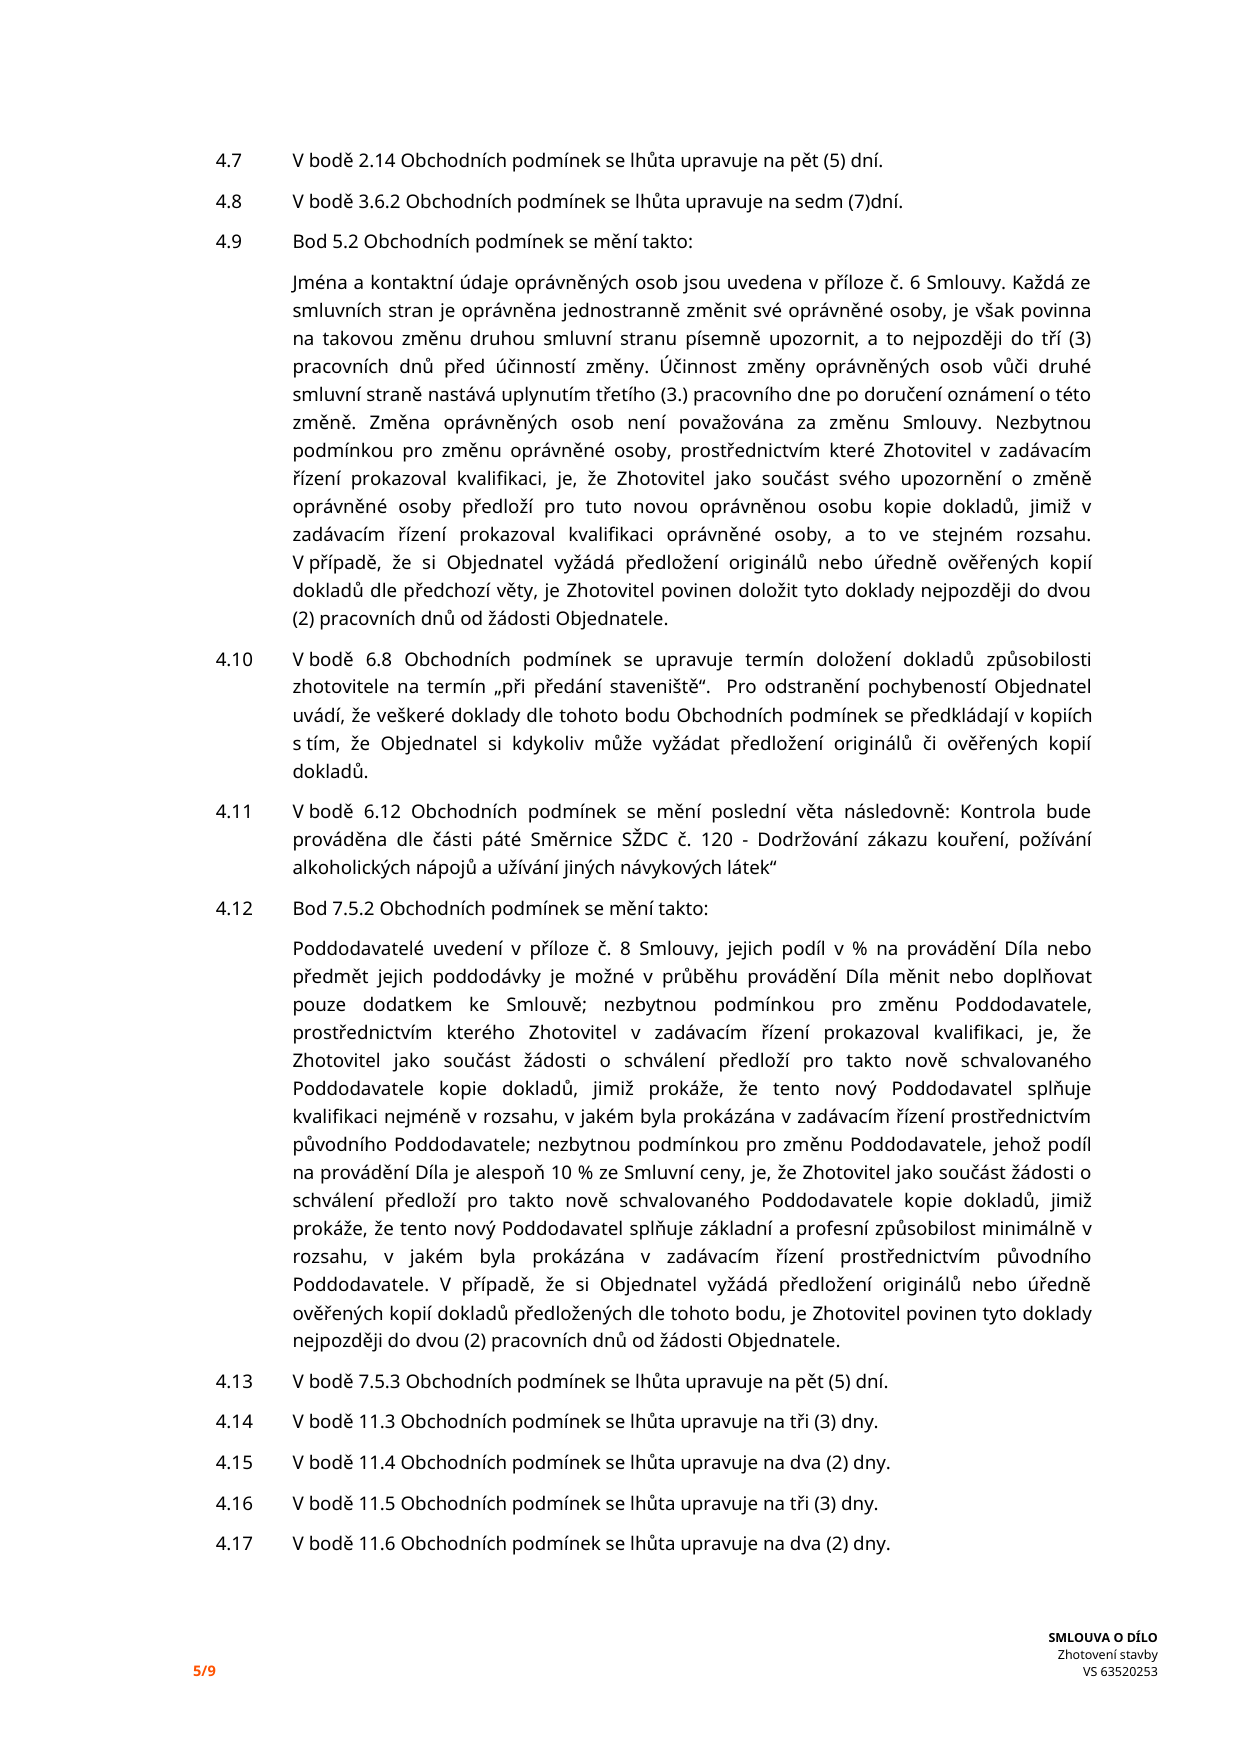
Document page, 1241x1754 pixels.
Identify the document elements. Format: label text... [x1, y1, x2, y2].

text V bodě 2.14 Obchodních podmínek se lhůta upravuje na pět (5) dní. [216, 147, 1093, 173]
text V bodě 7.5.3 Obchodních podmínek se lhůta upravuje na pět (5) dní. [216, 1368, 1093, 1394]
text Bod 5.2 Obchodních podmínek se mění takto: [216, 228, 1093, 254]
text V bodě 11.6 Obchodních podmínek se lhůta upravuje na dva (2) dny. [216, 1530, 1093, 1556]
text V bodě 11.5 Obchodních podmínek se lhůta upravuje na tři (3) dny. [216, 1490, 1093, 1515]
text V bodě 11.4 Obchodních podmínek se lhůta upravuje na dva (2) dny. [216, 1449, 1093, 1475]
text V bodě 11.3 Obchodních podmínek se lhůta upravuje na tři (3) dny. [216, 1409, 1093, 1434]
text Bod 7.5.2 Obchodních podmínek se mění takto: [216, 895, 1093, 921]
text V bodě 6.12 Obchodních podmínek se mění poslední věta následovně: Kontrola bude prováděna dle části páté Směrnice SŽDC č. 120 - Dodržování zákazu kouření, požívání alkoholických nápojů a užívání jiných návykových látek“ [216, 798, 1093, 880]
text V bodě 3.6.2 Obchodních podmínek se lhůta upravuje na sedm (7)dní. [216, 188, 1093, 213]
text V bodě 6.8 Obchodních podmínek se upravuje termín doložení dokladů způsobilosti zhotovitele na termín „při předání staveniště“. Pro odstranění pochybeností Objednatel uvádí, že veškeré doklady dle tohoto bodu Obchodních podmínek se předkládají v kopiích s tím, že Objednatel si kdykoliv může vyžádat předložení originálů či ověřených kopií dokladů. [216, 646, 1093, 783]
text Jména a kontaktní údaje oprávněných osob jsou uvedena v příloze č. 6 Smlouvy. Každá ze smluvních stran je oprávněna jednostranně změnit své oprávněné osoby, je však povinna na takovou změnu druhou smluvní stranu písemně upozornit, a to nejpozději do tří (3) pracovních dnů před účinností změny. Účinnost změny oprávněných osob vůči druhé smluvní straně nastává uplynutím třetího (3.) pracovního dne po doručení oznámení o této změně. Změna oprávněných osob není považována za změnu Smlouvy. Nezbytnou podmínkou pro změnu oprávněné osoby, prostřednictvím které Zhotovitel v zadávacím řízení prokazoval kvalifikaci, je, že Zhotovitel jako součást svého upozornění o změně oprávněné osoby předloží pro tuto novou oprávněnou osobu kopie dokladů, jimiž v zadávacím řízení prokazoval kvalifikaci oprávněné osoby, a to ve stejném rozsahu. V případě, že si Objednatel vyžádá předložení originálů nebo úředně ověřených kopií dokladů dle předchozí věty, je Zhotovitel povinen doložit tyto doklady nejpozději do dvou (2) pracovních dnů od žádosti Objednatele. [292, 269, 1093, 631]
text Poddodavatelé uvedení v příloze č. 8 Smlouvy, jejich podíl v % na provádění Díla nebo předmět jejich poddodávky je možné v průběhu provádění Díla měnit nebo doplňovat pouze dodatkem ke Smlouvě; nezbytnou podmínkou pro změnu Poddodavatele, prostřednictvím kterého Zhotovitel v zadávacím řízení prokazoval kvalifikaci, je, že Zhotovitel jako součást žádosti o schválení předloží pro takto nově schvalovaného Poddodavatele kopie dokladů, jimiž prokáže, že tento nový Poddodavatel splňuje kvalifikaci nejméně v rozsahu, v jakém byla prokázána v zadávacím řízení prostřednictvím původního Poddodavatele; nezbytnou podmínkou pro změnu Poddodavatele, jehož podíl na provádění Díla je alespoň 10 % ze Smluvní ceny, je, že Zhotovitel jako součást žádosti o schválení předloží pro takto nově schvalovaného Poddodavatele kopie dokladů, jimiž prokáže, že tento nový Poddodavatel splňuje základní a profesní způsobilost minimálně v rozsahu, v jakém byla prokázána v zadávacím řízení prostřednictvím původního Poddodavatele. V případě, že si Objednatel vyžádá předložení originálů nebo úředně ověřených kopií dokladů předložených dle tohoto bodu, je Zhotovitel povinen tyto doklady nejpozději do dvou (2) pracovních dnů od žádosti Objednatele. [292, 936, 1093, 1353]
